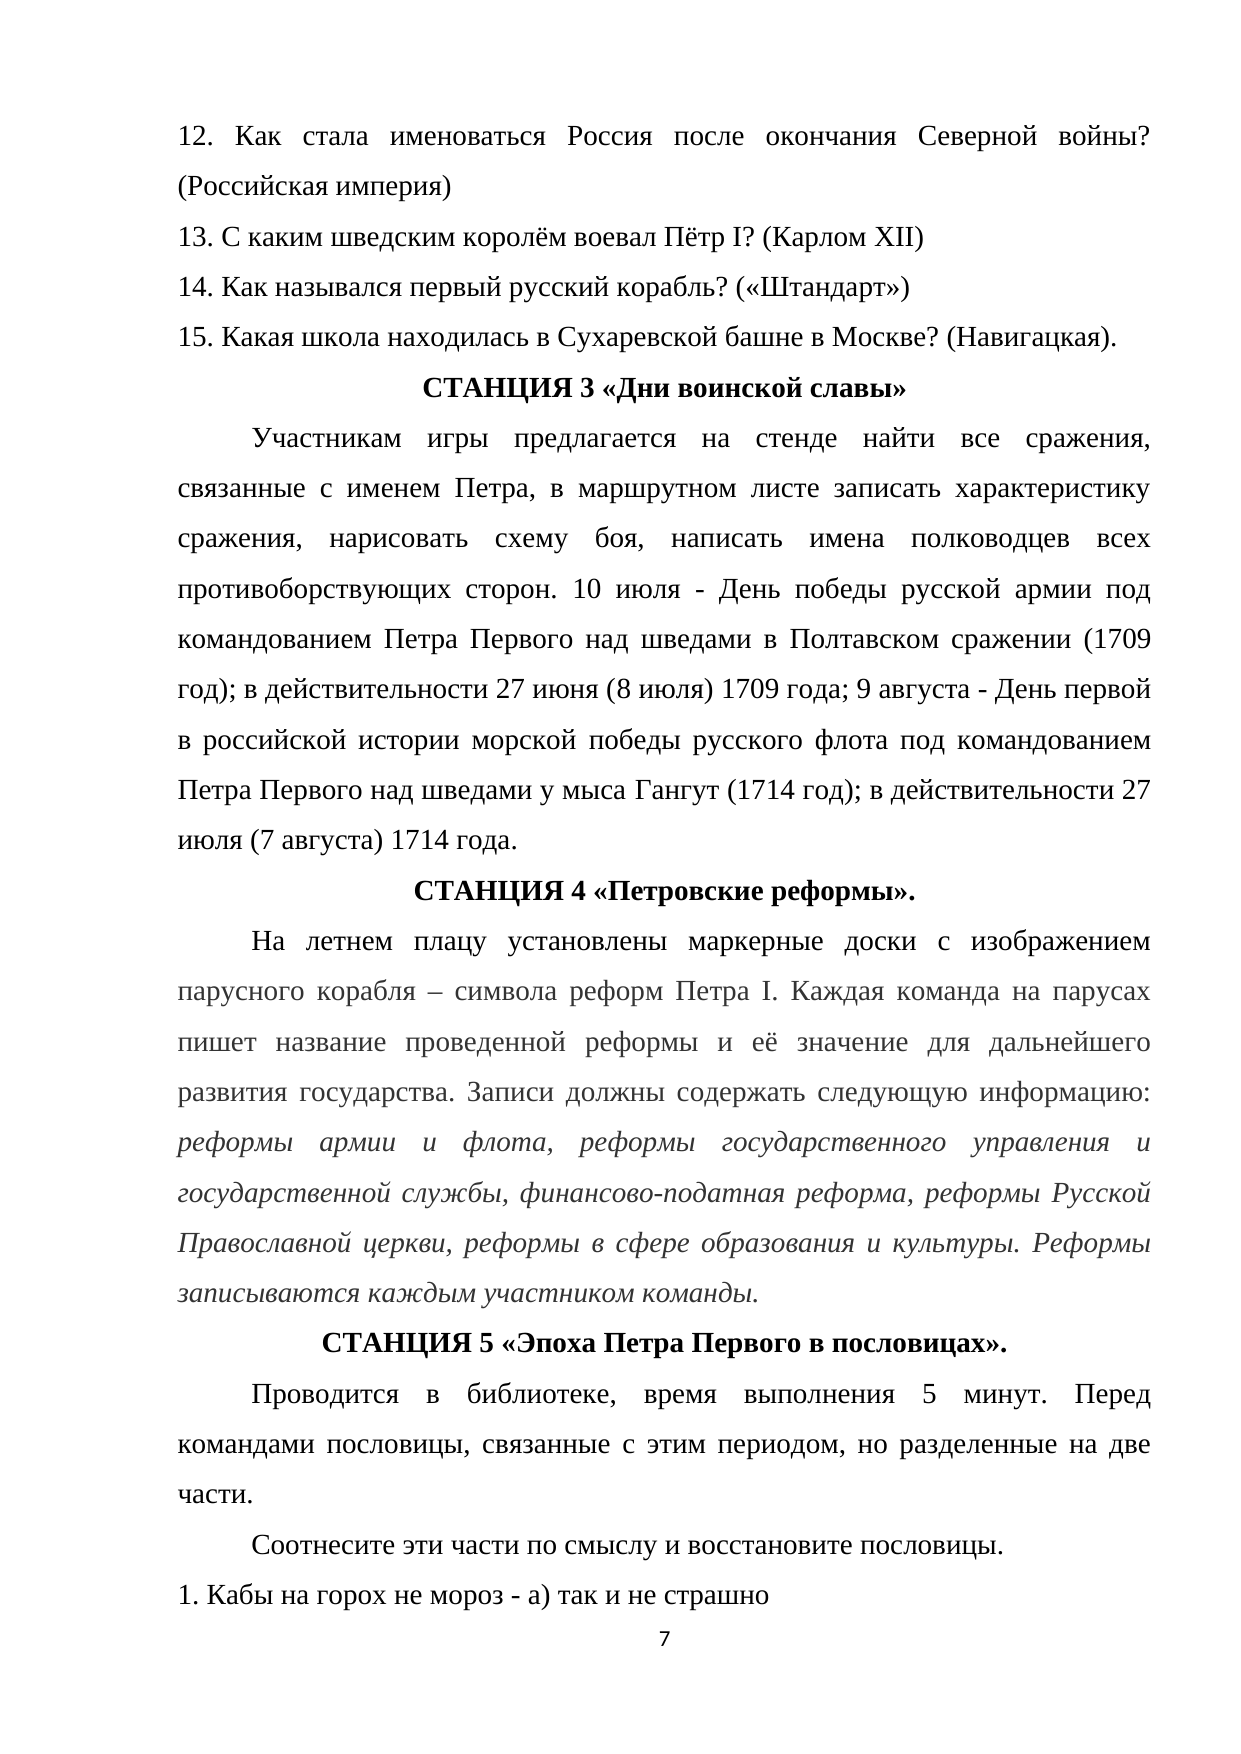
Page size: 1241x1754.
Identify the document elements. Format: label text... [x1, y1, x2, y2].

text 14. Как назывался первый русский корабль? («Штандарт») [177, 269, 1152, 303]
text 1. Кабы на горох не мороз - а) так и не страшно [177, 1577, 1152, 1611]
text СТАНЦИЯ 3 «Дни воинской славы» [177, 370, 1152, 403]
text 12. Как стала именоваться Россия после окончания Северной войны? (Российская империя) [177, 118, 1152, 202]
text Проводится в библиотеке, время выполнения 5 минут. Перед командами пословицы, связанные с этим периодом, но разделенные на две части. [177, 1376, 1152, 1510]
text 15. Какая школа находилась в Сухаревской башне в Москве? (Навигацкая). [177, 319, 1152, 353]
text Участникам игры предлагается на стенде найти все сражения, связанные с именем Петра, в маршрутном листе записать характеристику сражения, нарисовать схему боя, написать имена полководцев всех противоборствующих сторон. 10 июля - День победы русской армии под командованием Петра Первого над шведами в Полтавском сражении (1709 год); в действительности 27 июня (8 июля) 1709 года; 9 августа - День первой в российской истории морской победы русского флота под командованием Петра Первого над шведами у мыса Гангут (1714 год); в действительности 27 июля (7 августа) 1714 года. [177, 420, 1152, 856]
text СТАНЦИЯ 4 «Петровские реформы». [177, 873, 1152, 906]
text СТАНЦИЯ 5 «Эпоха Петра Первого в пословицах». [177, 1326, 1152, 1359]
text На летнем плацу установлены маркерные доски с изображением парусного корабля – символа реформ Петра I. Каждая команда на парусах пишет название проведенной реформы и её значение для дальнейшего развития государства. Записи должны содержать следующую информацию: реформы армии и флота, реформы государственного управления и государственной службы, финансово-податная реформа, реформы Русской Православной церкви, реформы в сфере образования и культуры. Реформы записываются каждым участником команды. [177, 923, 1152, 1309]
text Соотнесите эти части по смыслу и восстановите пословицы. [177, 1527, 1152, 1560]
text 13. С каким шведским королём воевал Пётр I? (Карлом XII) [177, 219, 1152, 252]
